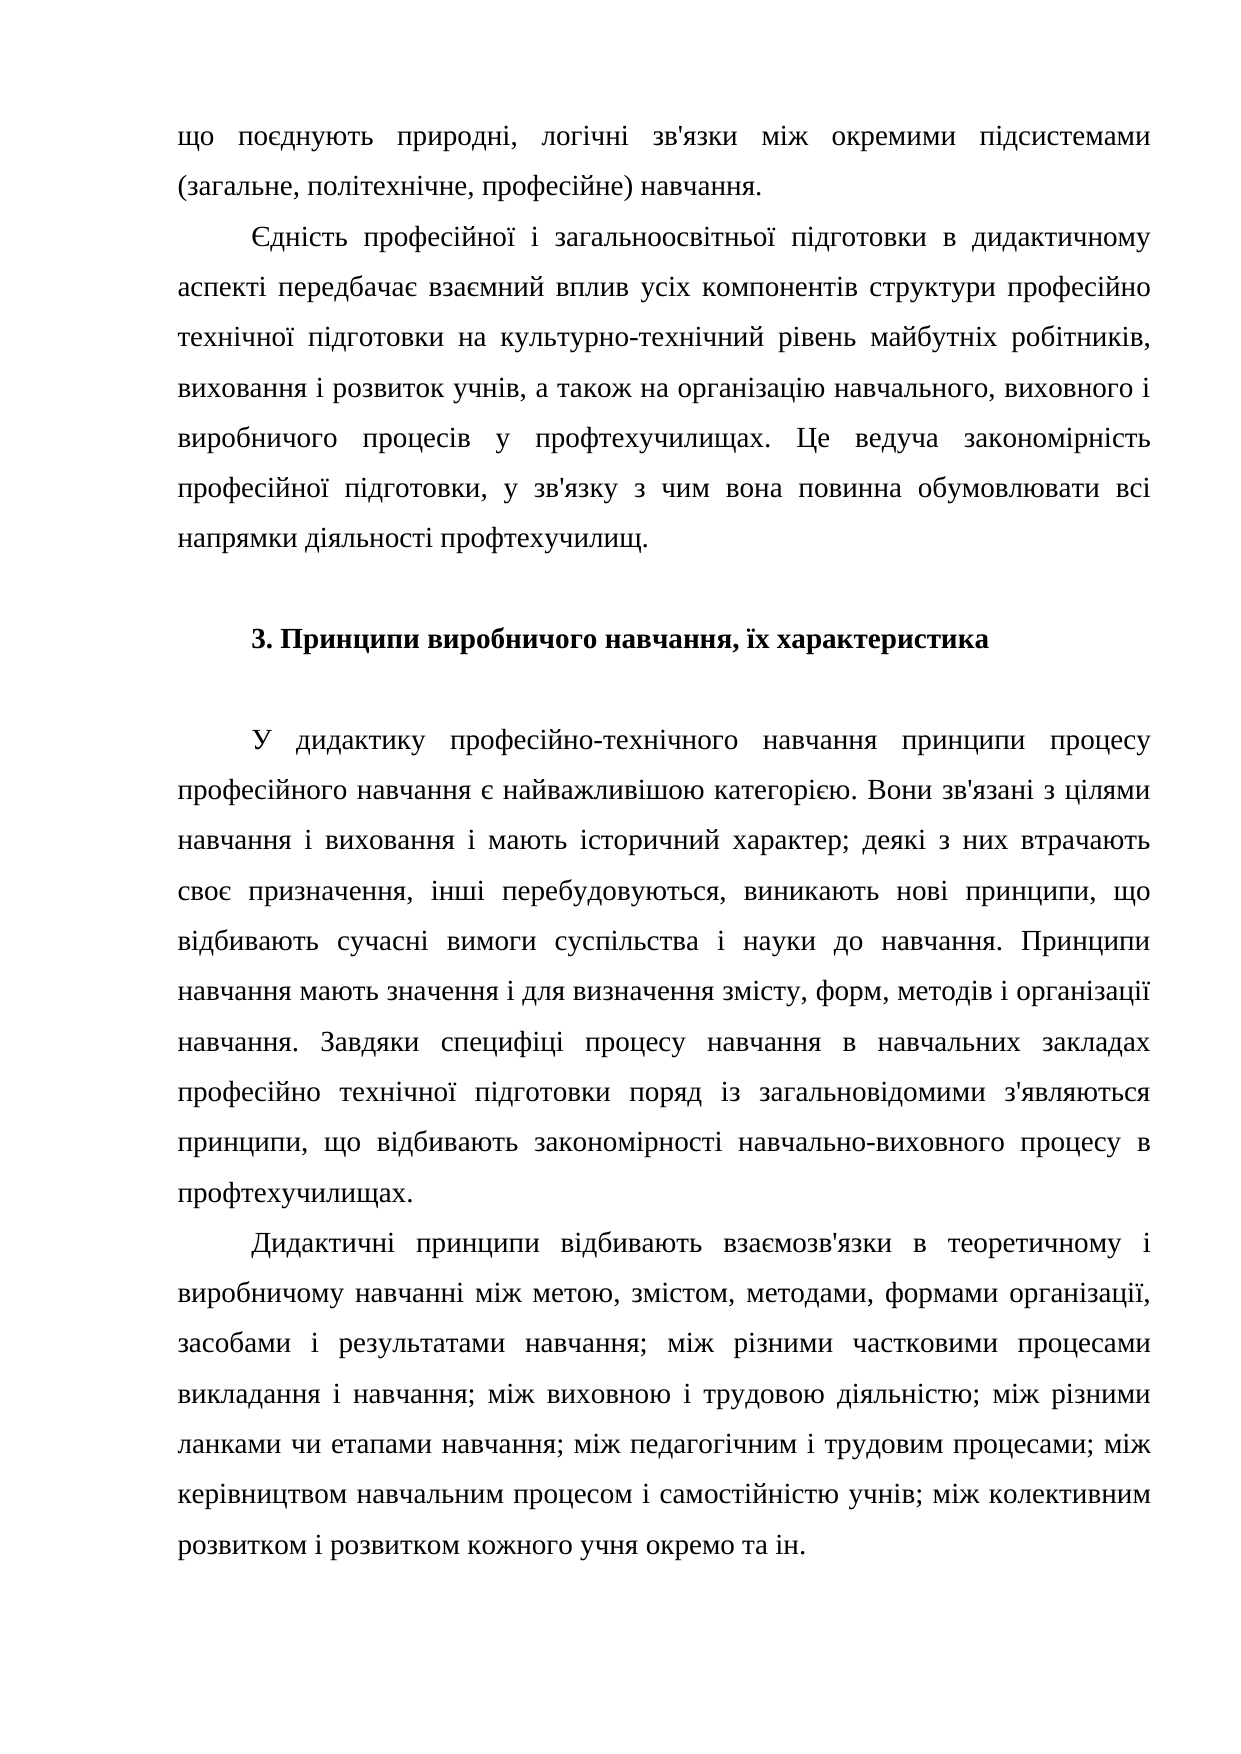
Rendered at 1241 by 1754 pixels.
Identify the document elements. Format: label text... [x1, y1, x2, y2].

text Єдність професійної і загальноосвітньої підготовки в дидактичному аспекті передбачає взаємний вплив усіх компонентів структури професійно технічної підготовки на культурно-технічний рівень майбутніх робітників, виховання і розвиток учнів, а також на організацію навчального, виховного і виробничого процесів у профтехучилищах. Це ведуча закономірність професійної підготовки, у зв'язку з чим вона повинна обумовлювати всі напрямки діяльності профтехучилищ. [177, 219, 1152, 554]
text Дидактичні принципи відбивають взаємозв'язки в теоретичному і виробничому навчанні між метою, змістом, методами, формами організації, засобами і результатами навчання; між різними частковими процесами викладання і навчання; між виховною і трудовою діяльністю; між різними ланками чи етапами навчання; між педагогічним і трудовим процесами; між керівництвом навчальним процесом і самостійністю учнів; між колективним розвитком і розвитком кожного учня окремо та ін. [177, 1225, 1152, 1560]
text 3. Принципи виробничого навчання, їх характеристика [177, 621, 1152, 655]
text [177, 118, 1152, 202]
text У дидактику професійно-технічного навчання принципи процесу професійного навчання є найважливішою категорією. Вони зв'язані з цілями навчання і виховання і мають історичний характер; деякі з них втрачають своє призначення, інші перебудовуються, виникають нові принципи, що відбивають сучасні вимоги суспільства і науки до навчання. Принципи навчання мають значення і для визначення змісту, форм, методів і організації навчання. Завдяки специфіці процесу навчання в навчальних закладах професійно технічної підготовки поряд із загальновідомими з'являються принципи, що відбивають закономірності навчально-виховного процесу в профтехучилищах. [177, 722, 1152, 1208]
